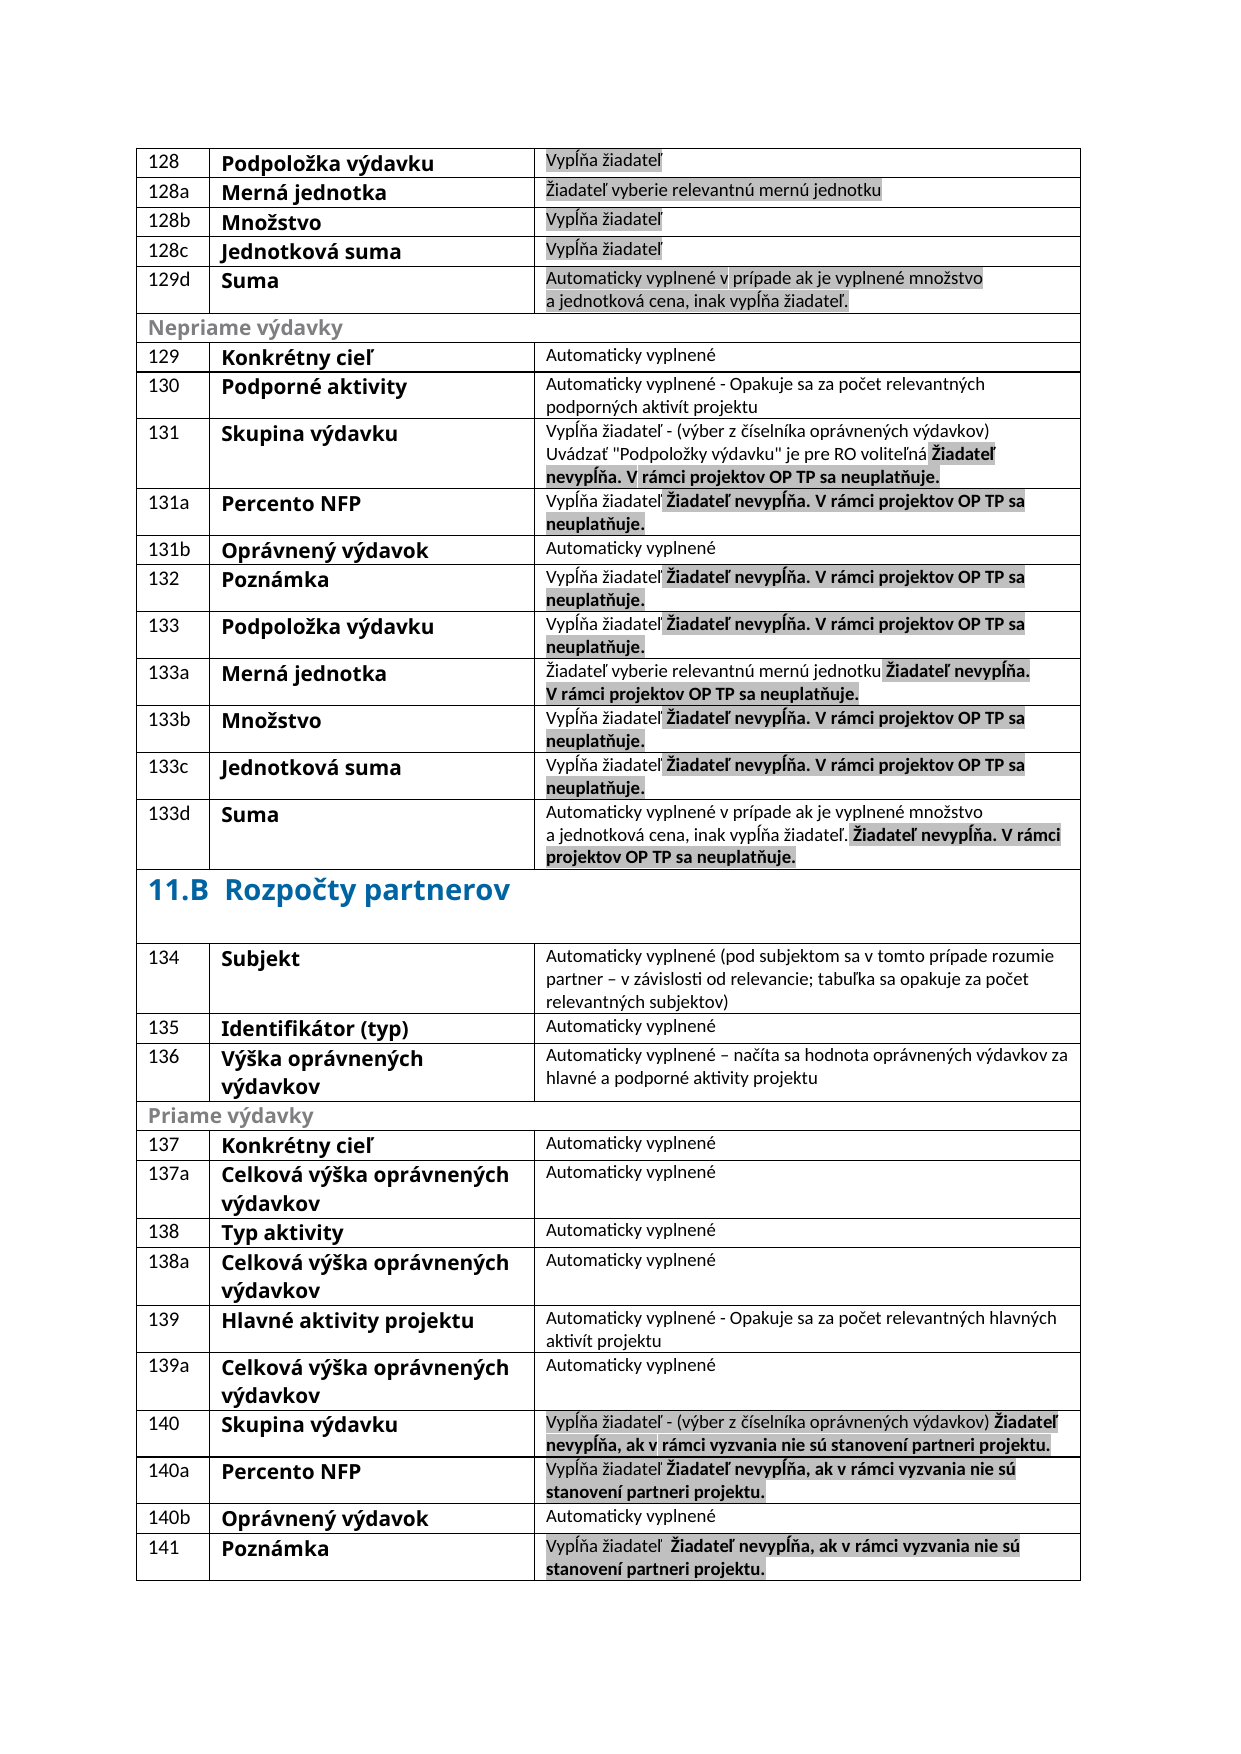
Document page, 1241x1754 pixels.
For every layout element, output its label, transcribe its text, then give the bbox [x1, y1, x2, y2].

table_cell Množstvo [210, 208, 534, 236]
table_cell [766, 1534, 1080, 1580]
table_cell Celková výška oprávnených výdavkov [210, 1353, 534, 1409]
table_cell Vypĺňa žiadateľ [535, 237, 1080, 266]
table_cell Automaticky vyplnené [535, 1014, 1080, 1043]
table_cell 130 [137, 373, 209, 418]
table_cell Percento NFP [210, 489, 534, 535]
table_cell Oprávnený výdavok [210, 1504, 534, 1533]
table_cell Jednotková suma [210, 237, 534, 266]
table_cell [766, 1458, 1080, 1503]
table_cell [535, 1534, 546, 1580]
table_cell 132 [137, 565, 209, 611]
table_cell Automaticky vyplnené [535, 1161, 1080, 1217]
table_cell 134 [137, 944, 209, 1013]
table_cell 141 [137, 1534, 209, 1580]
table_cell 140 [137, 1411, 209, 1456]
table_cell Skupina výdavku [210, 1411, 534, 1456]
table_cell Celková výška oprávnených výdavkov [210, 1248, 534, 1305]
table_cell 138a [137, 1248, 209, 1305]
table_cell Automaticky vyplnené [535, 536, 1080, 564]
table_cell Celková výška oprávnených výdavkov [210, 1161, 534, 1217]
table_cell Automaticky vyplnené [535, 343, 1080, 371]
table_cell Automaticky vyplnené [535, 1353, 1080, 1409]
table_cell Vypĺňa žiadateľ Žiadateľ nevypĺňa. V rámci projektov OP TP sa neuplatňuje. [535, 753, 1080, 799]
table_cell Suma [210, 267, 534, 312]
table_cell 136 [137, 1044, 209, 1101]
table_cell Vypĺňa žiadateľ Žiadateľ nevypĺňa. V rámci projektov OP TP sa neuplatňuje. [535, 565, 1080, 611]
table_cell Vypĺňa žiadateľ - (výber z číselníka oprávnených výdavkov) Žiadateľ nevypĺňa, ak v rámci vyzvania nie sú stanovení partneri projektu. [535, 1411, 1080, 1456]
table_cell Automaticky vyplnené - Opakuje sa za počet relevantných podporných aktivít projektu [535, 373, 1080, 418]
table_cell Výška oprávnených výdavkov [210, 1044, 534, 1101]
table_cell Merná jednotka [210, 178, 534, 207]
table_cell 137a [137, 1161, 209, 1217]
table_cell Identifikátor (typ) [210, 1014, 534, 1043]
table_cell 139 [137, 1306, 209, 1352]
table_cell Automaticky vyplnené [535, 1504, 1080, 1533]
table_cell 133c [137, 753, 209, 799]
table_cell 140b [137, 1504, 209, 1533]
table_cell 11.B Rozpočty partnerov [137, 870, 1080, 943]
table_cell Konkrétny cieľ [210, 1131, 534, 1159]
table_cell Automaticky vyplnené - Opakuje sa za počet relevantných hlavných aktivít projektu [535, 1306, 1080, 1352]
table_cell 137 [137, 1131, 209, 1159]
table_cell Skupina výdavku [210, 419, 534, 488]
table_cell Poznámka [210, 1534, 534, 1580]
table_cell Priame výdavky [137, 1102, 1080, 1130]
table_cell 131 [137, 419, 209, 488]
table_cell Automaticky vyplnené v prípade ak je vyplnené množstvo a jednotková cena, inak vypĺňa žiadateľ. Žiadateľ nevypĺňa. V rámci projektov OP TP sa neuplatňuje. [535, 800, 1080, 868]
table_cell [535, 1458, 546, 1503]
table_cell 128 [137, 149, 209, 177]
table_cell Merná jednotka [210, 659, 534, 705]
table_cell Podpoložka výdavku [210, 612, 534, 658]
table_cell Žiadateľ vyberie relevantnú mernú jednotku [535, 178, 1080, 207]
table_cell Vypĺňa žiadateľ Žiadateľ nevypĺňa. V rámci projektov OP TP sa neuplatňuje. [535, 706, 1080, 752]
table_cell 131b [137, 536, 209, 564]
table_cell 129 [137, 343, 209, 371]
table_cell Vypĺňa žiadateľ [535, 208, 1080, 236]
table_cell Konkrétny cieľ [210, 343, 534, 371]
table_cell Množstvo [210, 706, 534, 752]
table_cell 133a [137, 659, 209, 705]
table_cell Oprávnený výdavok [210, 536, 534, 564]
table_cell Nepriame výdavky [137, 314, 1080, 342]
table_cell Automaticky vyplnené [535, 1248, 1080, 1305]
table_cell 133b [137, 706, 209, 752]
table_cell Subjekt [210, 944, 534, 1013]
table_cell 138 [137, 1219, 209, 1247]
table_cell Automaticky vyplnené v prípade ak je vyplnené množstvo a jednotková cena, inak vypĺňa žiadateľ. [535, 267, 1080, 312]
table_cell Žiadateľ vyberie relevantnú mernú jednotku Žiadateľ nevypĺňa. V rámci projektov OP TP sa neuplatňuje. [535, 659, 1080, 705]
table_cell Vypĺňa žiadateľ - (výber z číselníka oprávnených výdavkov) Uvádzať "Podpoložky výdavku" je pre RO voliteľná Žiadateľ nevypĺňa. V rámci projektov OP TP sa neuplatňuje. [535, 419, 1080, 488]
table_cell 140a [137, 1458, 209, 1503]
table_cell Podporné aktivity [210, 373, 534, 418]
table_cell 128a [137, 178, 209, 207]
table_cell 131a [137, 489, 209, 535]
table_cell Hlavné aktivity projektu [210, 1306, 534, 1352]
table_cell 139a [137, 1353, 209, 1409]
table_cell Automaticky vyplnené (pod subjektom sa v tomto prípade rozumie partner – v závislosti od relevancie; tabuľka sa opakuje za počet relevantných subjektov) [535, 944, 1080, 1013]
table_cell 128b [137, 208, 209, 236]
table_cell 133d [137, 800, 209, 868]
table_cell Podpoložka výdavku [210, 149, 534, 177]
table_cell Poznámka [210, 565, 534, 611]
table_cell 128c [137, 237, 209, 266]
table_cell Vypĺňa žiadateľ Žiadateľ nevypĺňa. V rámci projektov OP TP sa neuplatňuje. [535, 612, 1080, 658]
table_cell 135 [137, 1014, 209, 1043]
table_cell Vypĺňa žiadateľ [535, 149, 1080, 177]
table_cell Automaticky vyplnené [535, 1131, 1080, 1159]
table_cell Automaticky vyplnené [535, 1219, 1080, 1247]
table_cell Vypĺňa žiadateľ Žiadateľ nevypĺňa. V rámci projektov OP TP sa neuplatňuje. [535, 489, 1080, 535]
table_cell Typ aktivity [210, 1219, 534, 1247]
table_cell Jednotková suma [210, 753, 534, 799]
table_cell Suma [210, 800, 534, 868]
table_cell 129d [137, 267, 209, 312]
table_cell 133 [137, 612, 209, 658]
table_cell Percento NFP [210, 1458, 534, 1503]
table_cell Automaticky vyplnené – načíta sa hodnota oprávnených výdavkov za hlavné a podporné aktivity projektu [535, 1044, 1080, 1101]
